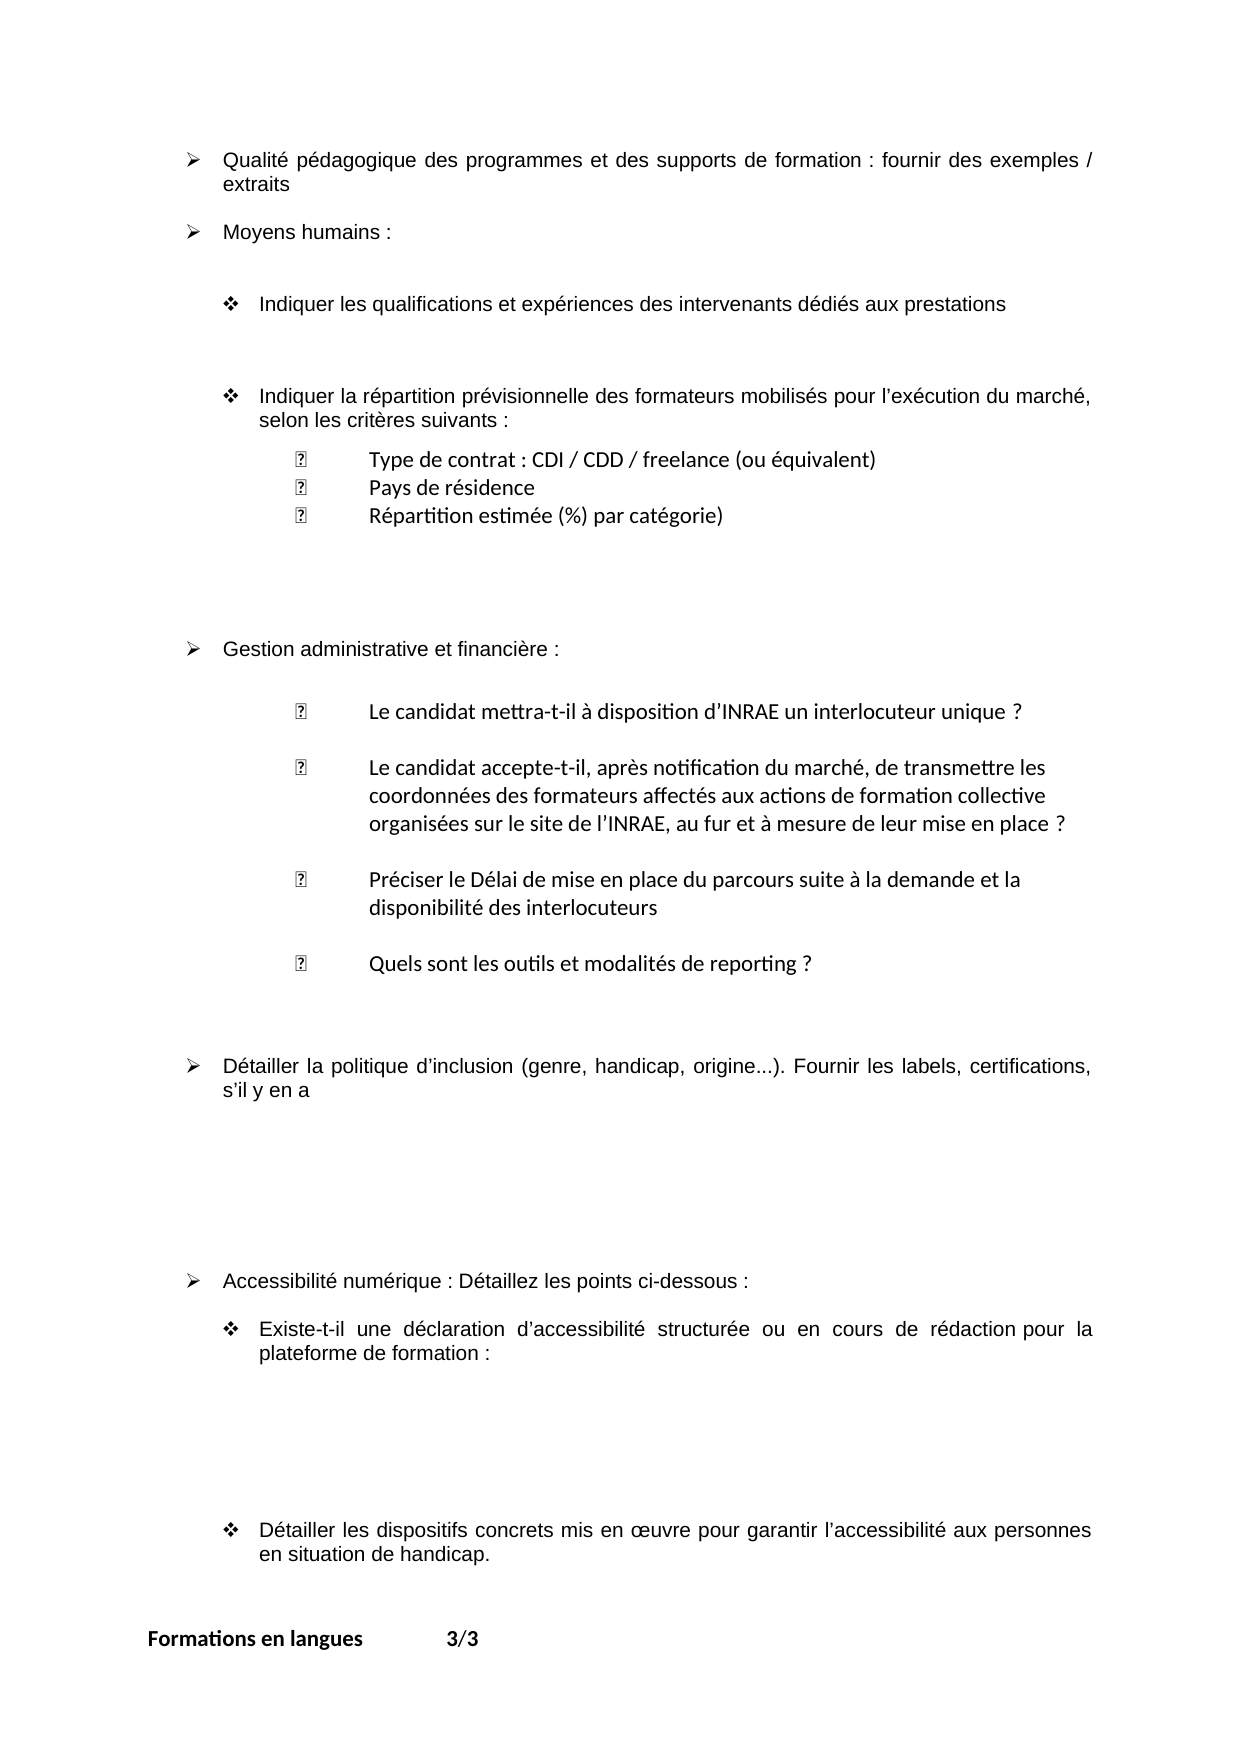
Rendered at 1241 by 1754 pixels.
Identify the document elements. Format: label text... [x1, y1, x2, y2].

list Moyens humains : [185, 219, 1093, 244]
list Indiquer les qualifications et expériences des intervenants dédiés aux prestations [221, 292, 1093, 316]
text  Quels sont les outils et modalités de reporting ? [295, 949, 1093, 977]
text  Type de contrat : CDI / CDD / freelance (ou équivalent) [295, 445, 1093, 473]
text  Répartition estimée (%) par catégorie) [295, 501, 1093, 529]
list Détailler la politique d’inclusion (genre, handicap, origine...). Fournir les labels, certifications, s’il y en a [185, 1053, 1093, 1101]
text  Préciser le Délai de mise en place du parcours suite à la demande et la disponibilité des interlocuteurs [295, 865, 1093, 921]
list Détailler les dispositifs concrets mis en œuvre pour garantir l’accessibilité aux personnes en situation de handicap. [221, 1518, 1093, 1566]
list Existe-t-il une déclaration d’accessibilité structurée ou en cours de rédaction pour la plateforme de formation : [221, 1317, 1093, 1365]
list Gestion administrative et financière : [185, 637, 1093, 661]
list Indiquer la répartition prévisionnelle des formateurs mobilisés pour l’exécution du marché, selon les critères suivants : [221, 384, 1093, 432]
text  Le candidat accepte-t-il, après notification du marché, de transmettre les coordonnées des formateurs affectés aux actions de formation collective organisées sur le site de l’INRAE, au fur et à mesure de leur mise en place ? [295, 753, 1093, 837]
text  Le candidat mettra-t-il à disposition d’INRAE un interlocuteur unique ? [295, 697, 1093, 725]
list Accessibilité numérique : Détaillez les points ci-dessous : [185, 1269, 1093, 1293]
text  Pays de résidence [295, 473, 1093, 501]
list Qualité pédagogique des programmes et des supports de formation : fournir des exemples / extraits [185, 148, 1093, 196]
